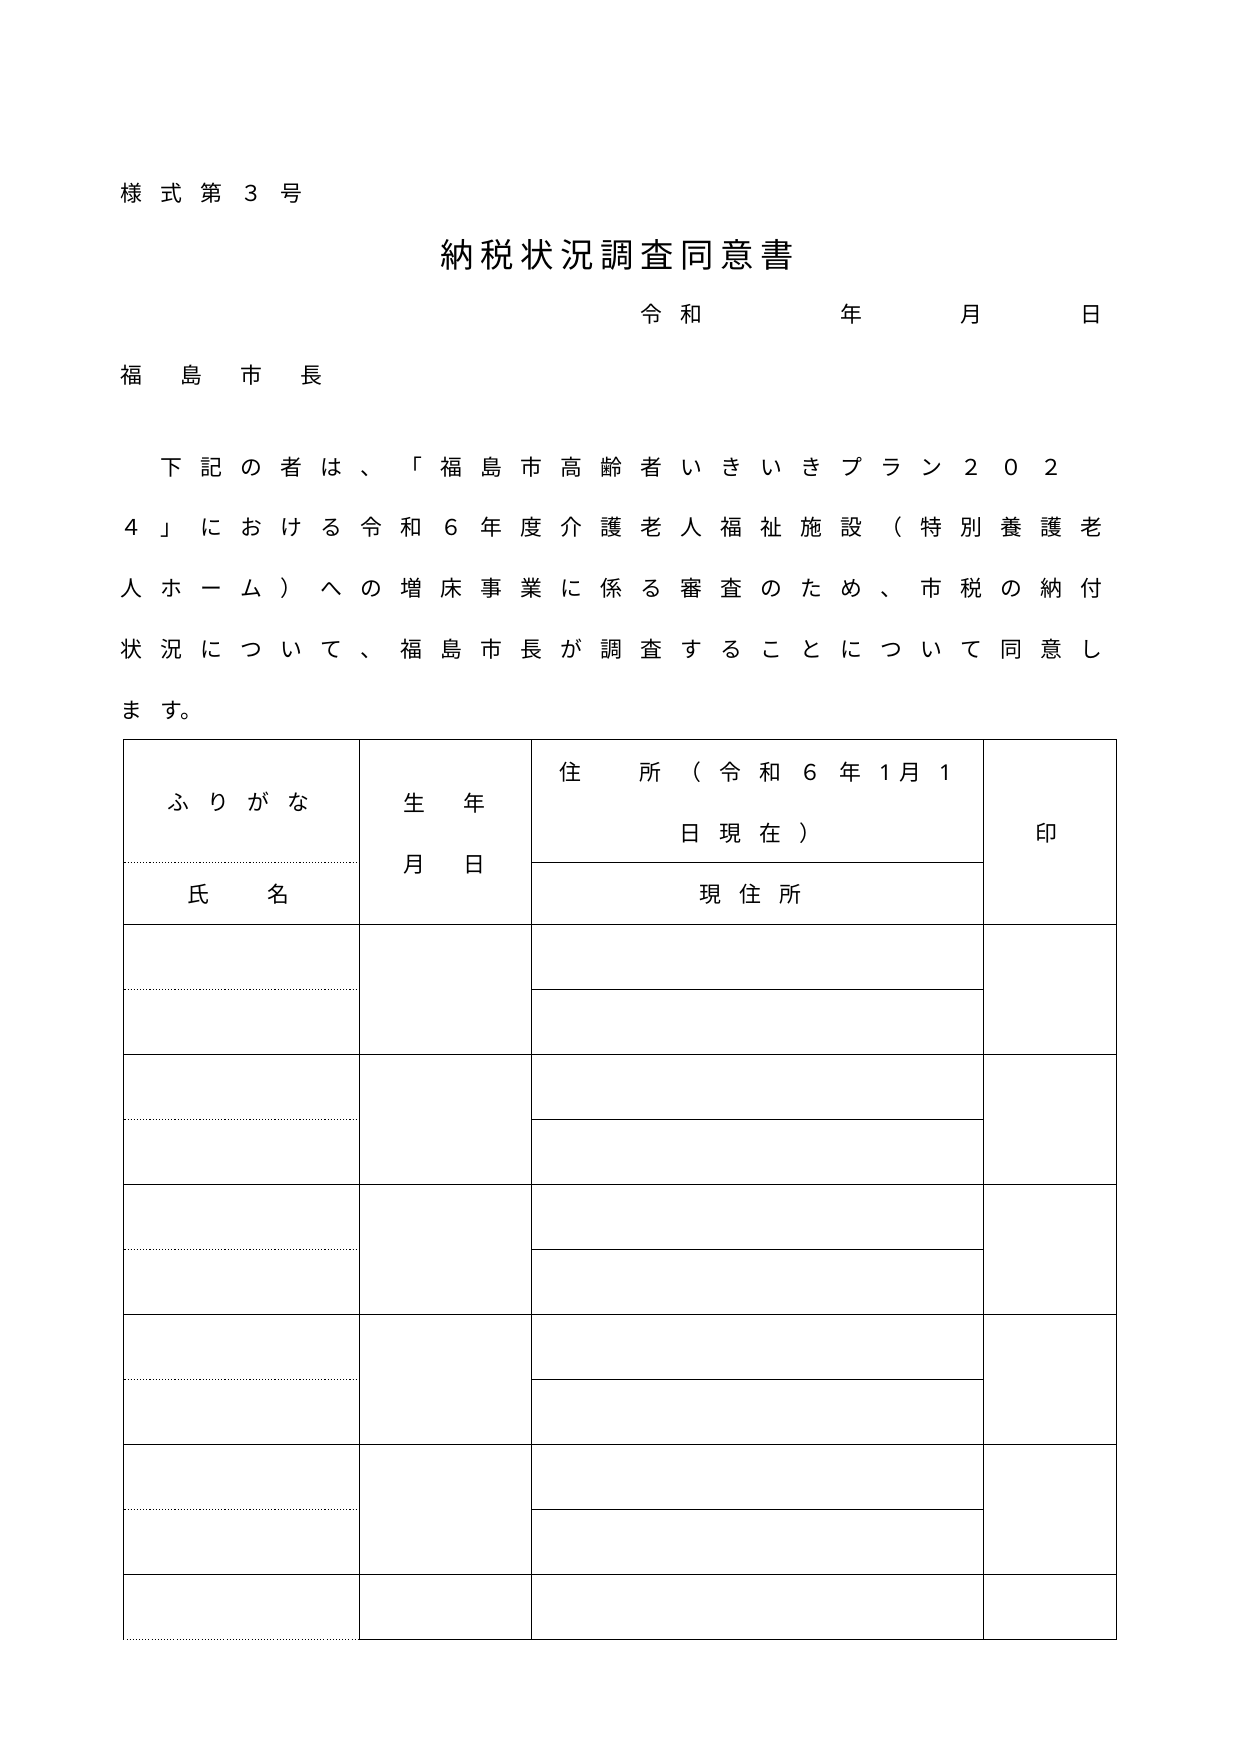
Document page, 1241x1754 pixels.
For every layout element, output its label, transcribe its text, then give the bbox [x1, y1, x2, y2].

table_cell [532, 1250, 983, 1314]
table_cell 現住所 [532, 863, 983, 924]
table_cell [124, 1575, 359, 1639]
text 納税状況調査同意書 [120, 222, 1120, 283]
table_cell [124, 1249, 359, 1314]
table_cell [984, 1445, 1116, 1574]
table_cell [984, 1185, 1116, 1314]
table_cell [360, 1575, 531, 1639]
table_cell [984, 1575, 1116, 1639]
table_cell [124, 1119, 359, 1184]
table_cell [532, 1510, 983, 1574]
table_header ふりがな [124, 740, 359, 862]
table_cell 氏 名 [124, 862, 359, 924]
text 下記の者は、「福島市高齢者いきいきプラン２０２４」における令和６年度介護老人福祉施設（特別養護老人ホーム）への増床事業に係る審査のため、市税の納付状況について、福島市長が調査することについて同意します。 [120, 435, 1120, 739]
table_cell [124, 925, 359, 989]
table_cell [124, 1315, 359, 1379]
table_cell [984, 1315, 1116, 1444]
table_cell [124, 989, 359, 1054]
text 様式第３号 [120, 161, 1120, 222]
table_cell [124, 1445, 359, 1509]
table_cell [124, 1055, 359, 1119]
table_cell [532, 1315, 983, 1379]
text 福 島 市 長 [120, 344, 1120, 404]
table_cell [532, 1445, 983, 1509]
table_cell [532, 1575, 983, 1639]
table_cell [532, 925, 983, 989]
table_cell [532, 990, 983, 1054]
table_header 印 [984, 740, 1116, 924]
table_cell [984, 925, 1116, 1054]
table_cell [360, 1445, 531, 1574]
text 令和 年 月 日 [120, 283, 1120, 344]
table_cell [360, 925, 531, 1054]
table_cell [532, 1185, 983, 1249]
table_cell [124, 1379, 359, 1444]
table_header 生 年 月 日 [360, 740, 531, 924]
table_cell [360, 1185, 531, 1314]
table_cell [360, 1055, 531, 1184]
table_cell [532, 1120, 983, 1184]
table_cell [532, 1380, 983, 1444]
table_cell [124, 1509, 359, 1574]
table_cell [984, 1055, 1116, 1184]
table_header 住 所（令和６年1月1日現在） [532, 740, 983, 862]
table_cell [360, 1315, 531, 1444]
table_cell [532, 1055, 983, 1119]
table_cell [124, 1185, 359, 1249]
